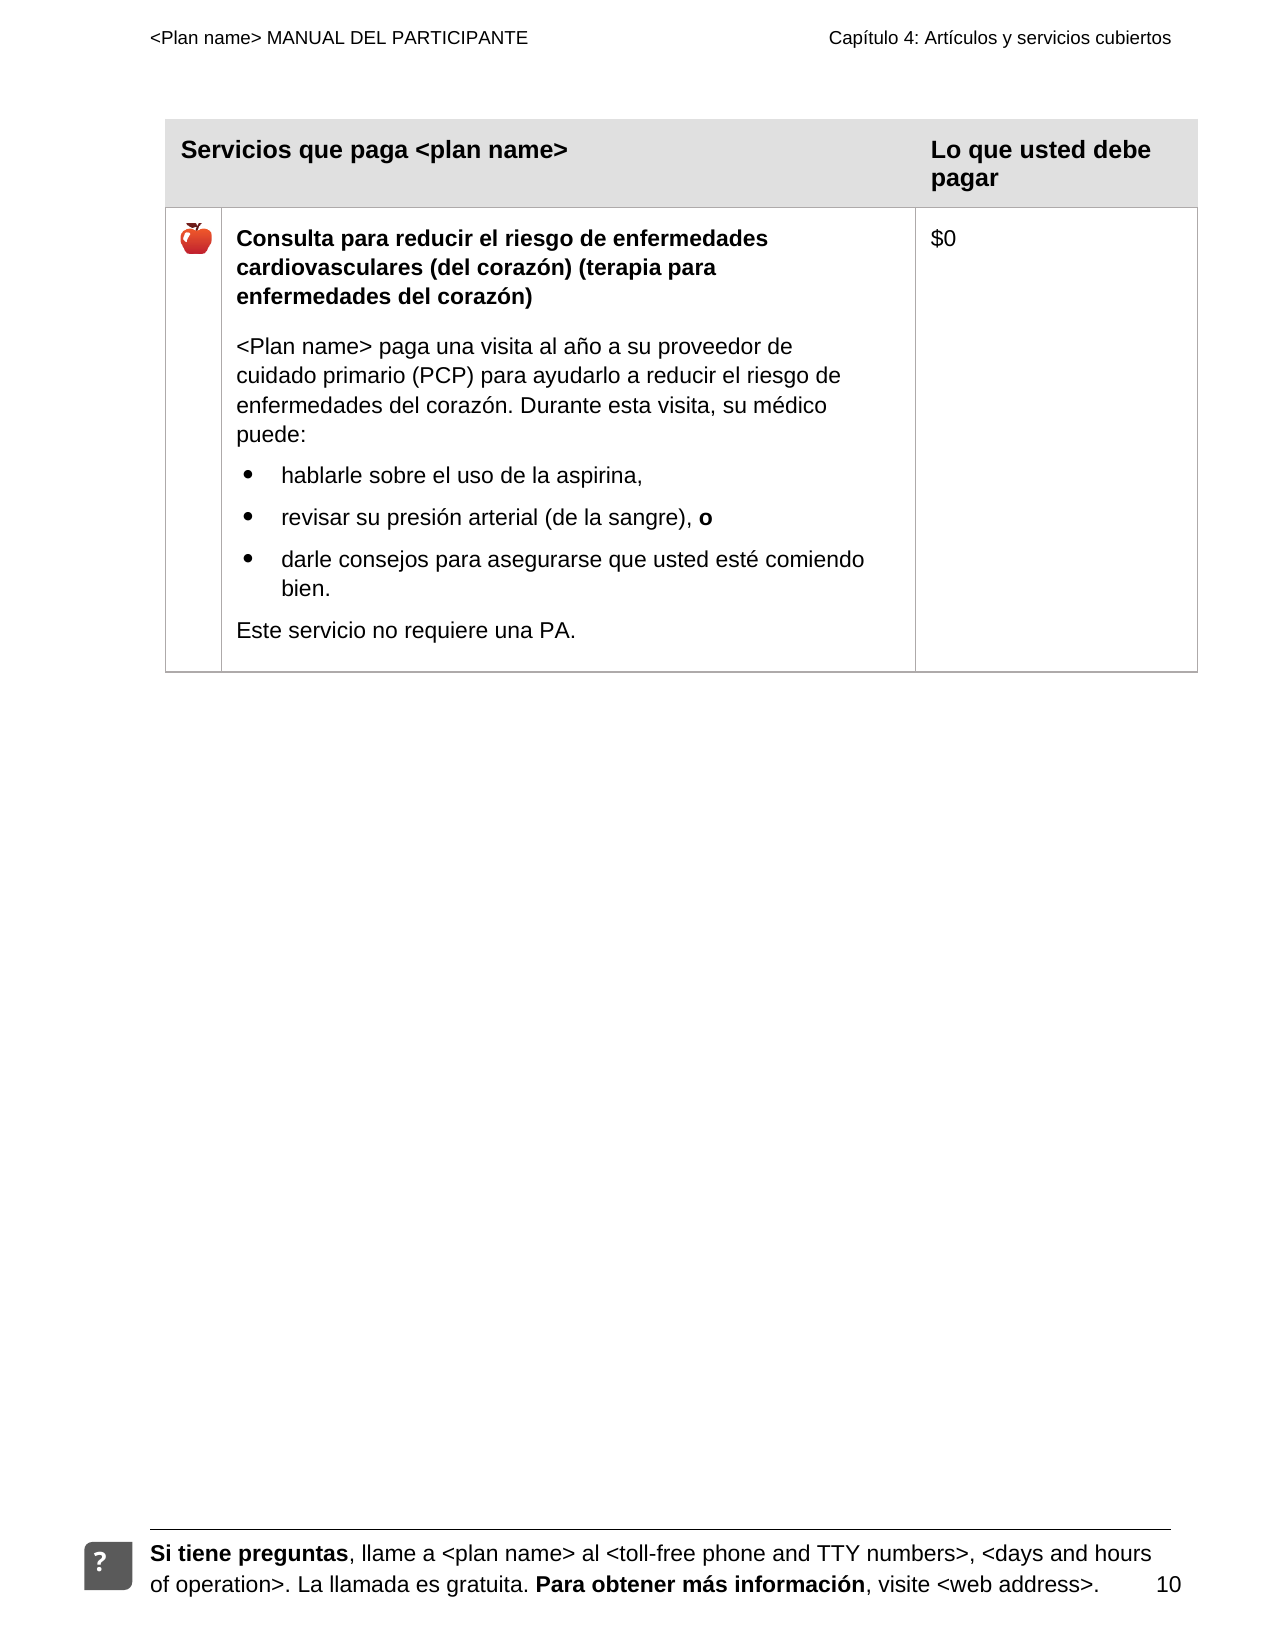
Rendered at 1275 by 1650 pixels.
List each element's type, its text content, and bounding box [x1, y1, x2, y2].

table_cell Consulta para reducir el riesgo de enfermedades cardiovasculares (del corazón) (terapia para enfermedades del corazón) <Plan name> paga una visita al año a su proveedor de cuidado primario (PCP) para ayudarlo a reducir el riesgo de enfermedades del corazón. Durante esta visita, su médico puede: hablarle sobre el uso de la aspirina, revisar su presión arterial (de la sangre), o darle consejos para asegurarse que usted esté comiendo bien. Este servicio no requiere una PA. [222, 208, 915, 671]
picture [180, 223, 212, 254]
table_header Lo que usted debe pagar [916, 120, 1197, 207]
table_header Servicios que paga <plan name> [166, 120, 915, 207]
table_cell $0 [916, 208, 1197, 671]
table_cell [166, 208, 221, 671]
